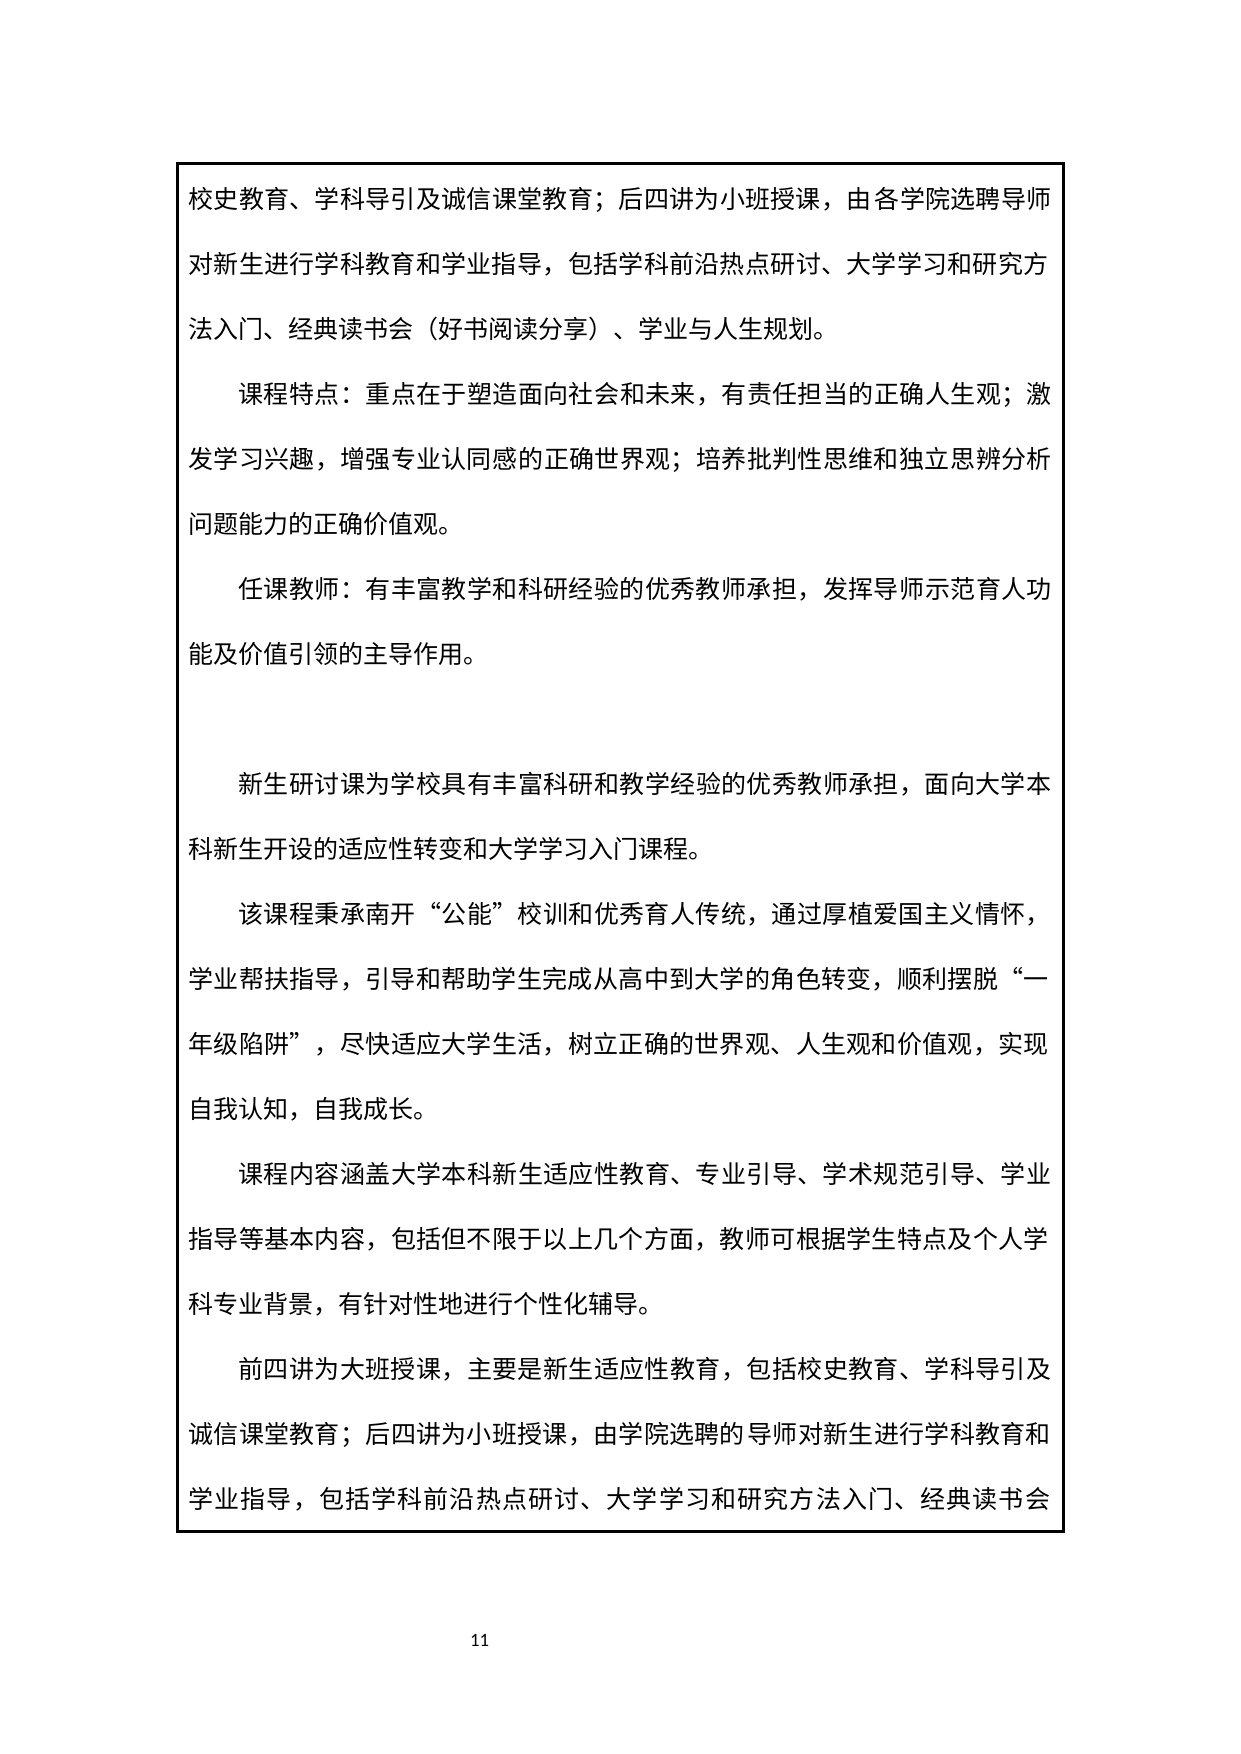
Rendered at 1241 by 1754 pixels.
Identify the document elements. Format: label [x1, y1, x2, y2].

table_header [179, 165, 1062, 1530]
